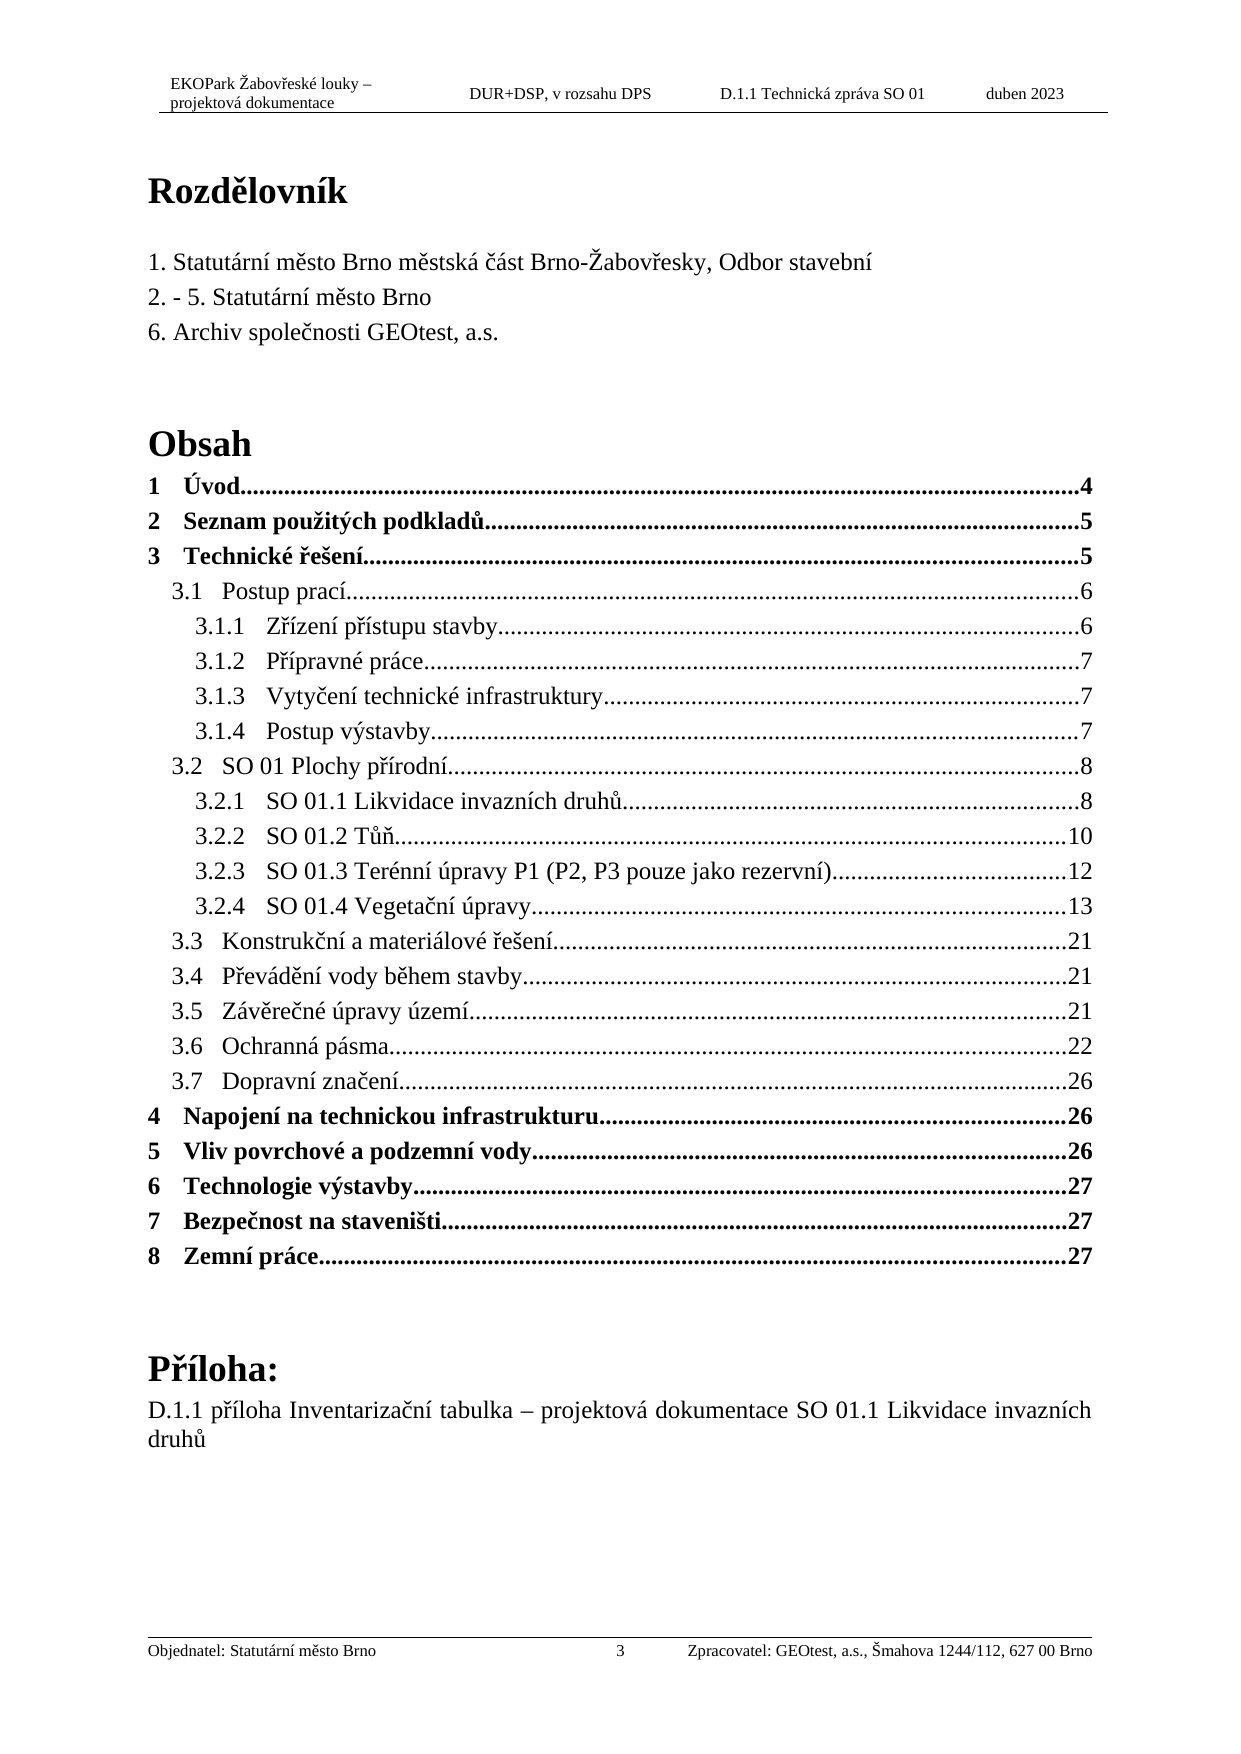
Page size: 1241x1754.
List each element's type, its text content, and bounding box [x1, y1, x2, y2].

text Obsah [148, 422, 1092, 465]
text 3.5 Závěrečné úpravy území 21 [171, 996, 1092, 1025]
text 7 Bezpečnost na staveništi 27 [148, 1206, 1092, 1235]
text 5 Vliv povrchové a podzemní vody 26 [148, 1136, 1092, 1165]
text 3.2.2 SO 01.2 Tůň 10 [195, 821, 1092, 850]
text 1. Statutární město Brno městská část Brno-Žabovřesky, Odbor stavební [148, 247, 1092, 276]
text 2 Seznam použitých podkladů 5 [148, 506, 1092, 535]
text Příloha: [148, 1346, 1092, 1389]
text 4 Napojení na technickou infrastrukturu 26 [148, 1101, 1092, 1130]
text 3.2.4 SO 01.4 Vegetační úpravy 13 [195, 891, 1092, 920]
text 3.1.4 Postup výstavby 7 [195, 716, 1092, 745]
text 3.4 Převádění vody během stavby 21 [171, 961, 1092, 990]
text 3.2.1 SO 01.1 Likvidace invazních druhů 8 [195, 786, 1092, 815]
text 3.1.1 Zřízení přístupu stavby 6 [195, 611, 1092, 640]
text 3.1.2 Přípravné práce 7 [195, 646, 1092, 675]
text 3.1 Postup prací 6 [171, 576, 1092, 605]
text 6 Technologie výstavby 27 [148, 1171, 1092, 1200]
text 3.2 SO 01 Plochy přírodní 8 [171, 751, 1092, 780]
text 3.6 Ochranná pásma 22 [171, 1031, 1092, 1060]
text 3.1.3 Vytyčení technické infrastruktury 7 [195, 681, 1092, 710]
text 2. - 5. Statutární město Brno [148, 282, 1092, 311]
text 3 Technické řešení 5 [148, 541, 1092, 570]
text 6. Archiv společnosti GEOtest, a.s. [148, 317, 1092, 346]
text D.1.1 příloha Inventarizační tabulka – projektová dokumentace SO 01.1 Likvidace invazních druhů [148, 1396, 1092, 1453]
text 3.3 Konstrukční a materiálové řešení 21 [171, 926, 1092, 955]
text Rozdělovník [148, 169, 1092, 212]
text 1 Úvod 4 [148, 471, 1092, 500]
text 3.7 Dopravní značení 26 [171, 1066, 1092, 1095]
text 3.2.3 SO 01.3 Terénní úpravy P1 (P2, P3 pouze jako rezervní) 12 [195, 856, 1092, 885]
text 8 Zemní práce 27 [148, 1241, 1092, 1270]
